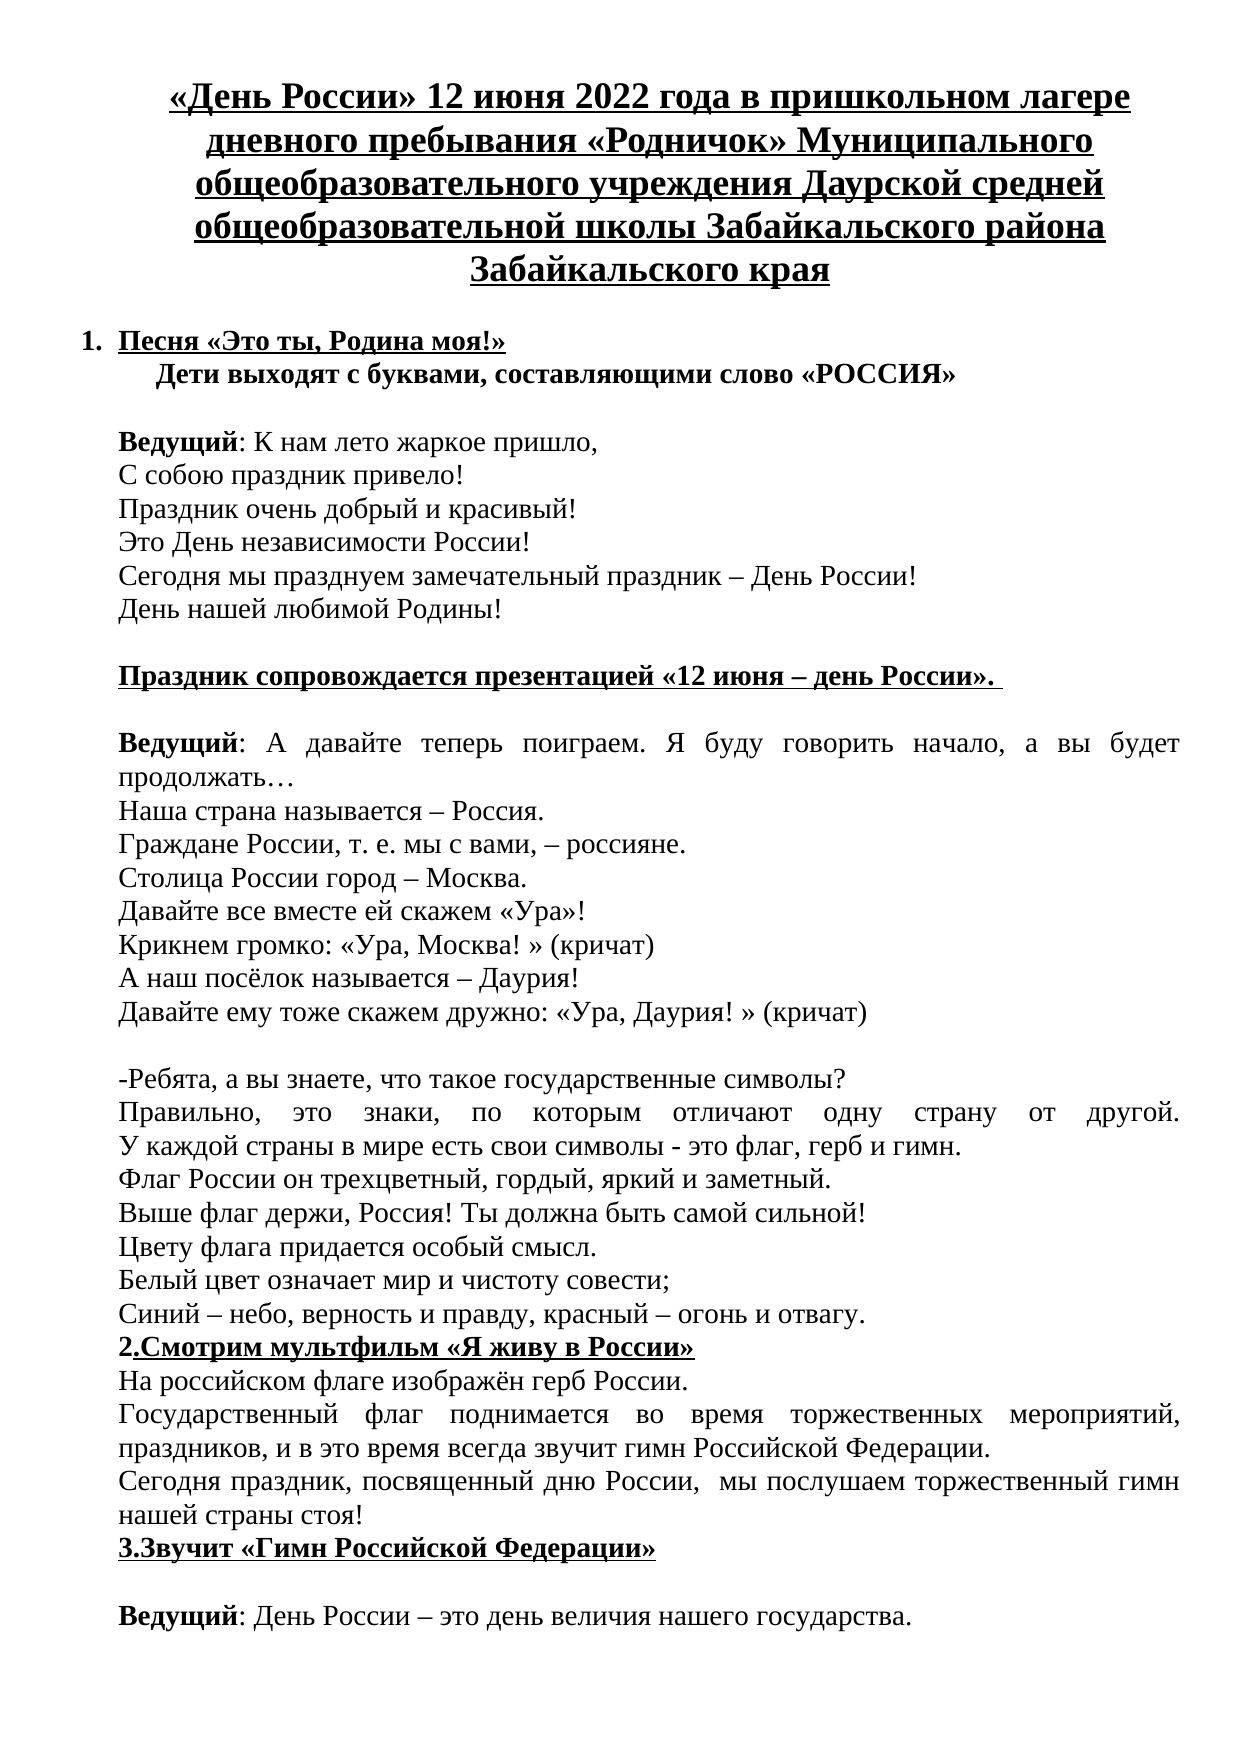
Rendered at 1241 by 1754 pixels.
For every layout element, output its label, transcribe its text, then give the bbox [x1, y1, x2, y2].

text Ведущий: День России – это день величия нашего государства. [118, 1598, 1181, 1631]
text Праздник очень добрый и красивый! [118, 491, 1181, 524]
text Дети выходят с буквами, составляющими слово «РОССИЯ» [156, 357, 1181, 390]
text Флаг России он трехцветный, гордый, яркий и заметный. [118, 1162, 1181, 1195]
text Столица России город – Москва. [118, 860, 1181, 893]
text Государственный флаг поднимается во время торжественных мероприятий, праздников, и в это время всегда звучит гимн Российской Федерации. [118, 1396, 1181, 1463]
text Давайте все вместе ей скажем «Ура»! [118, 893, 1181, 927]
text Выше флаг держи, Россия! Ты должна быть самой сильной! [118, 1195, 1181, 1229]
text «День России» 12 июня 2022 года в пришкольном лагере дневного пребывания «Родничок» Муниципального общеобразовательного учреждения Даурской средней общеобразовательной школы Забайкальского района Забайкальского края [118, 74, 1181, 289]
text Сегодня праздник, посвященный дню России, мы послушаем торжественный гимн нашей страны стоя! [118, 1463, 1181, 1531]
text А наш посёлок называется – Даурия! [118, 960, 1181, 994]
text С собою праздник привело! [118, 457, 1181, 491]
text День нашей любимой Родины! [118, 591, 1181, 625]
text На российском флаге изображён герб России. [118, 1363, 1181, 1396]
text Крикнем громко: «Ура, Москва! » (кричат) [118, 927, 1181, 960]
text Сегодня мы празднуем замечательный праздник – День России! [118, 558, 1181, 591]
text Это День независимости России! [118, 524, 1181, 558]
text 2.Смотрим мультфильм «Я живу в России» [118, 1329, 1181, 1363]
text Наша страна называется – Россия. [118, 793, 1181, 826]
text -Ребята, а вы знаете, что такое государственные символы? [118, 1061, 1181, 1094]
text Праздник сопровождается презентацией «12 июня – день России». [118, 658, 1181, 692]
list Песня «Это ты, Родина моя!» [81, 323, 1181, 357]
text 3.Звучит «Гимн Российской Федерации» [118, 1531, 1181, 1564]
text Ведущий: А давайте теперь поиграем. Я буду говорить начало, а вы будет продолжать… [118, 726, 1181, 793]
text Граждане России, т. е. мы с вами, – россияне. [118, 826, 1181, 860]
text Ведущий: К нам лето жаркое пришло, [118, 424, 1181, 457]
text Синий – небо, верность и правду, красный – огонь и отвагу. [118, 1296, 1181, 1329]
text Белый цвет означает мир и чистоту совести; [118, 1262, 1181, 1296]
text Цвету флага придается особый смысл. [118, 1229, 1181, 1262]
text Давайте ему тоже скажем дружно: «Ура, Даурия! » (кричат) [118, 994, 1181, 1027]
text Правильно, это знаки, по которым отличают одну страну от другой. У каждой страны в мире есть свои символы - это флаг, герб и гимн. [118, 1094, 1181, 1162]
